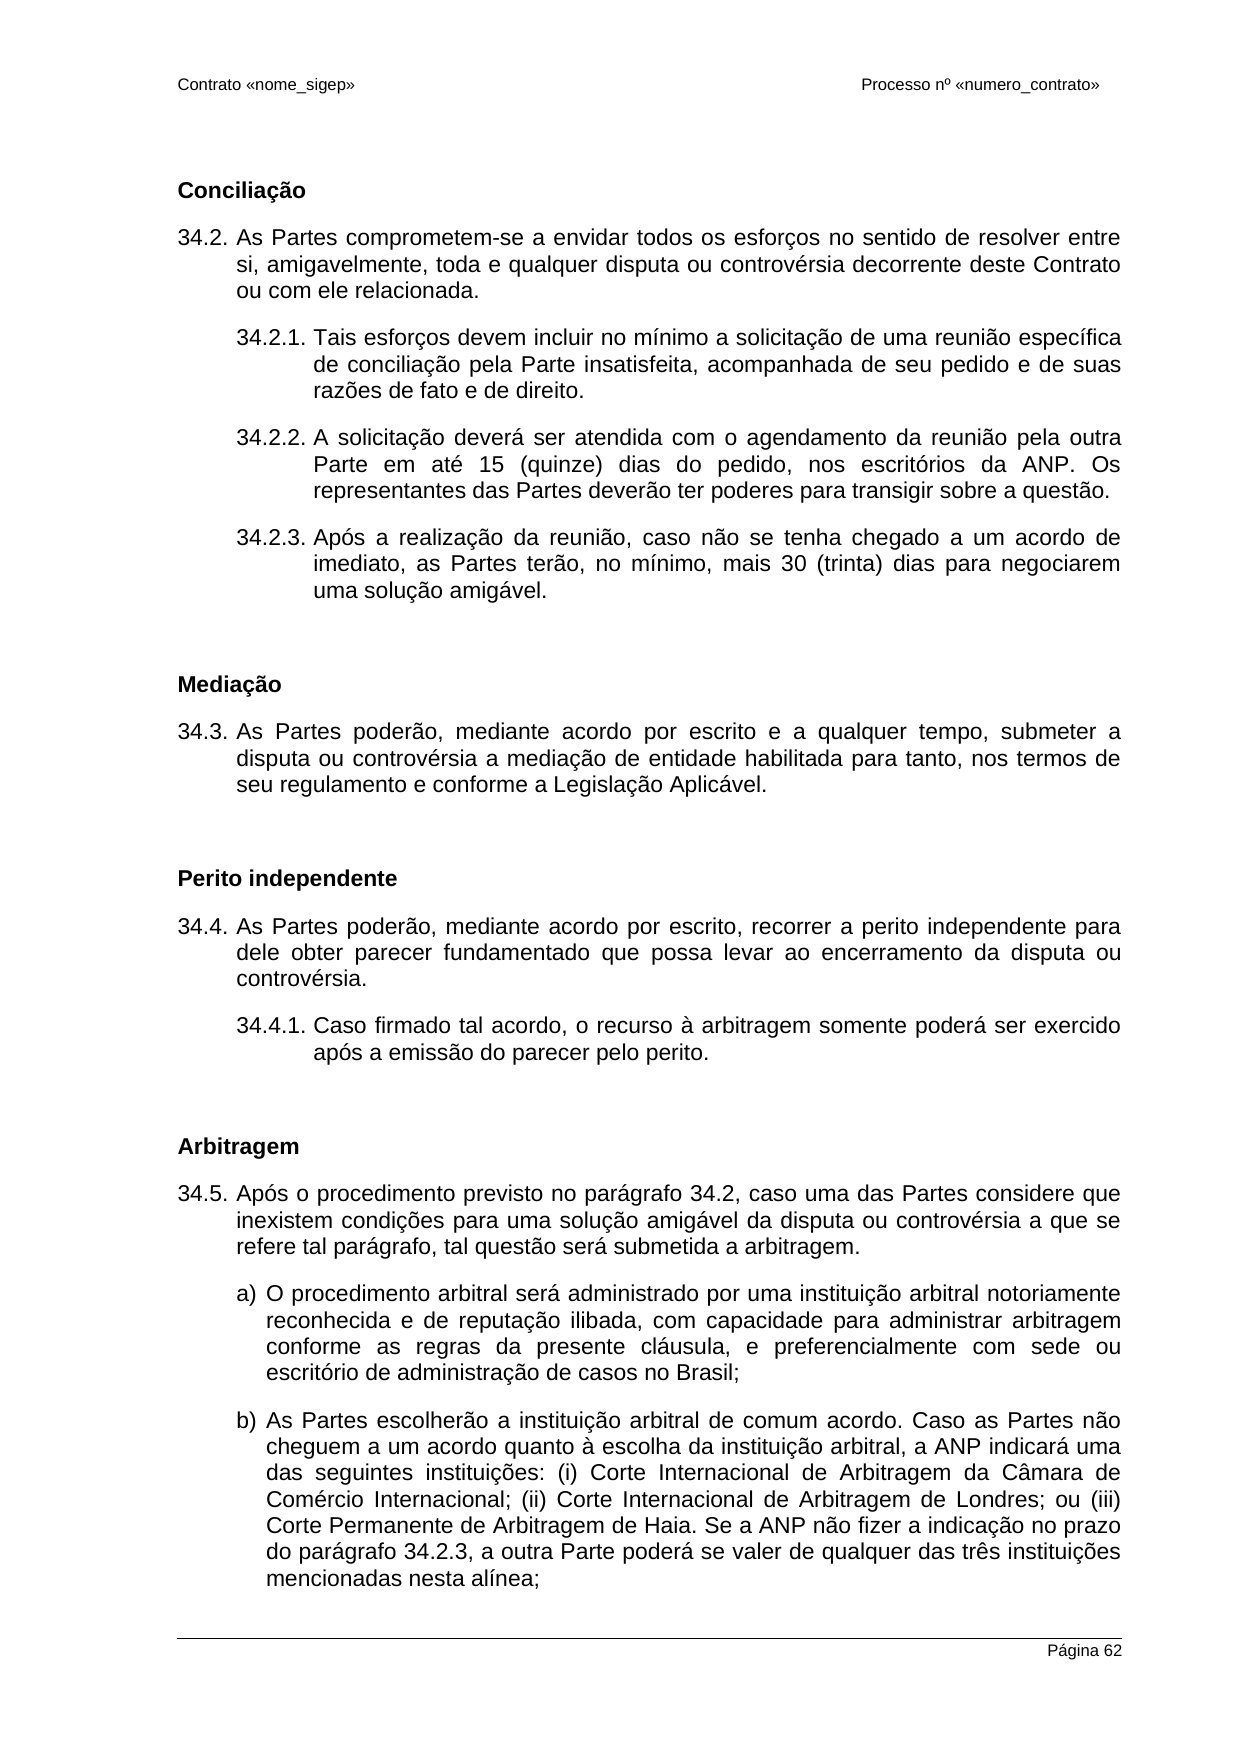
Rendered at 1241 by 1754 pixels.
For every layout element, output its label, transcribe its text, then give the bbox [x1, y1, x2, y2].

text A solicitação deverá ser atendida com o agendamento da reunião pela outra Parte em até 15 (quinze) dias do pedido, nos escritórios da ANP. Os representantes das Partes deverão ter poderes para transigir sobre a questão. [236, 424, 1122, 503]
list As Partes escolherão a instituição arbitral de comum acordo. Caso as Partes não cheguem a um acordo quanto à escolha da instituição arbitral, a ANP indicará uma das seguintes instituições: (i) Corte Internacional de Arbitragem da Câmara de Comércio Internacional; (ii) Corte Internacional de Arbitragem de Londres; ou (iii) Corte Permanente de Arbitragem de Haia. Se a ANP não fizer a indicação no prazo do parágrafo 34.2.3, a outra Parte poderá se valer de qualquer das três instituições mencionadas nesta alínea; [236, 1407, 1122, 1591]
text Arbitragem [177, 1133, 1122, 1159]
text As Partes comprometem-se a envidar todos os esforços no sentido de resolver entre si, amigavelmente, toda e qualquer disputa ou controvérsia decorrente deste Contrato ou com ele relacionada. [177, 224, 1122, 303]
text Tais esforços devem incluir no mínimo a solicitação de uma reunião específica de conciliação pela Parte insatisfeita, acompanhada de seu pedido e de suas razões de fato e de direito. [236, 324, 1122, 403]
text As Partes poderão, mediante acordo por escrito e a qualquer tempo, submeter a disputa ou controvérsia a mediação de entidade habilitada para tanto, nos termos de seu regulamento e conforme a Legislação Aplicável. [177, 718, 1122, 797]
text Conciliação [177, 177, 1122, 203]
text Após o procedimento previsto no parágrafo 34.2, caso uma das Partes considere que inexistem condições para uma solução amigável da disputa ou controvérsia a que se refere tal parágrafo, tal questão será submetida a arbitragem. [177, 1180, 1122, 1259]
text Mediação [177, 671, 1122, 697]
text Caso firmado tal acordo, o recurso à arbitragem somente poderá ser exercido após a emissão do parecer pelo perito. [236, 1012, 1122, 1065]
text Perito independente [177, 865, 1122, 892]
list O procedimento arbitral será administrado por uma instituição arbitral notoriamente reconhecida e de reputação ilibada, com capacidade para administrar arbitragem conforme as regras da presente cláusula, e preferencialmente com sede ou escritório de administração de casos no Brasil; [236, 1280, 1122, 1386]
text As Partes poderão, mediante acordo por escrito, recorrer a perito independente para dele obter parecer fundamentado que possa levar ao encerramento da disputa ou controvérsia. [177, 913, 1122, 992]
text Após a realização da reunião, caso não se tenha chegado a um acordo de imediato, as Partes terão, no mínimo, mais 30 (trinta) dias para negociarem uma solução amigável. [236, 524, 1122, 603]
